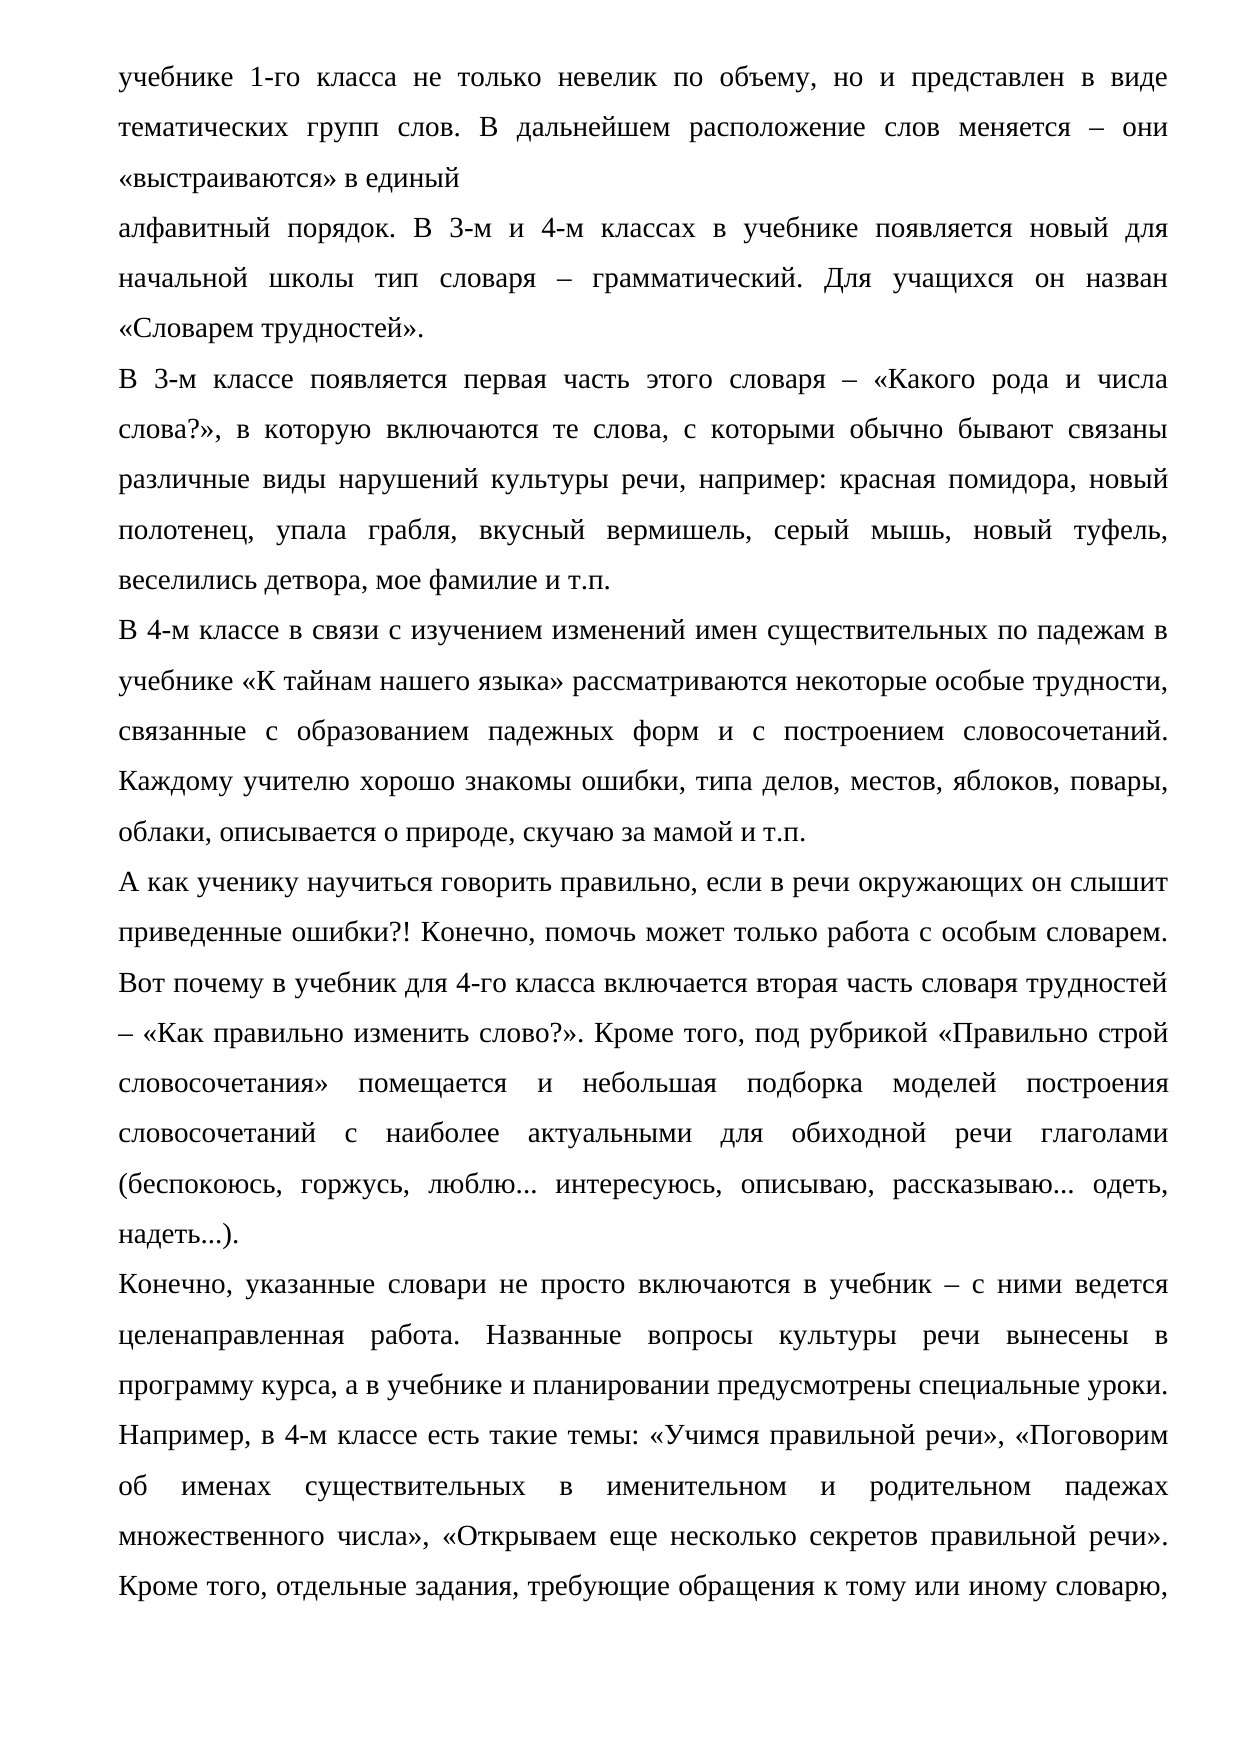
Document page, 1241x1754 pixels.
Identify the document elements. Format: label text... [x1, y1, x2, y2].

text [118, 59, 1169, 193]
text В 4-м классе в связи с изучением изменений имен существительных по падежам в учебнике «К тайнам нашего языка» рассматриваются некоторые особые трудности, связанные с образованием падежных форм и с построением словосочетаний. Каждому учителю хорошо знакомы ошибки, типа делов, местов, яблоков, повары, облаки, описывается о природе, скучаю за мамой и т.п. [118, 612, 1169, 847]
text алфавитный порядок. В 3-м и 4-м классах в учебнике появляется новый для начальной школы тип словаря – грамматический. Для учащихся он назван «Словарем трудностей». [118, 210, 1169, 344]
text А как ученику научиться говорить правильно, если в речи окружающих он слышит приведенные ошибки?! Конечно, помочь может только работа с особым словарем. Вот почему в учебник для 4-го класса включается вторая часть словаря трудностей – «Как правильно изменить слово?». Кроме того, под рубрикой «Правильно строй словосочетания» помещается и небольшая подборка моделей построения словосочетаний с наиболее актуальными для обиходной речи глаголами (беспокоюсь, горжусь, люблю... интересуюсь, описываю, рассказываю... одеть, надеть...). [118, 864, 1169, 1250]
text В 3-м классе появляется первая часть этого словаря – «Какого рода и числа слова?», в которую включаются те слова, с которыми обычно бывают связаны различные виды нарушений культуры речи, например: красная помидора, новый полотенец, упала грабля, вкусный вермишель, серый мышь, новый туфель, веселились детвора, мое фамилие и т.п. [118, 361, 1169, 596]
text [118, 1267, 1169, 1602]
